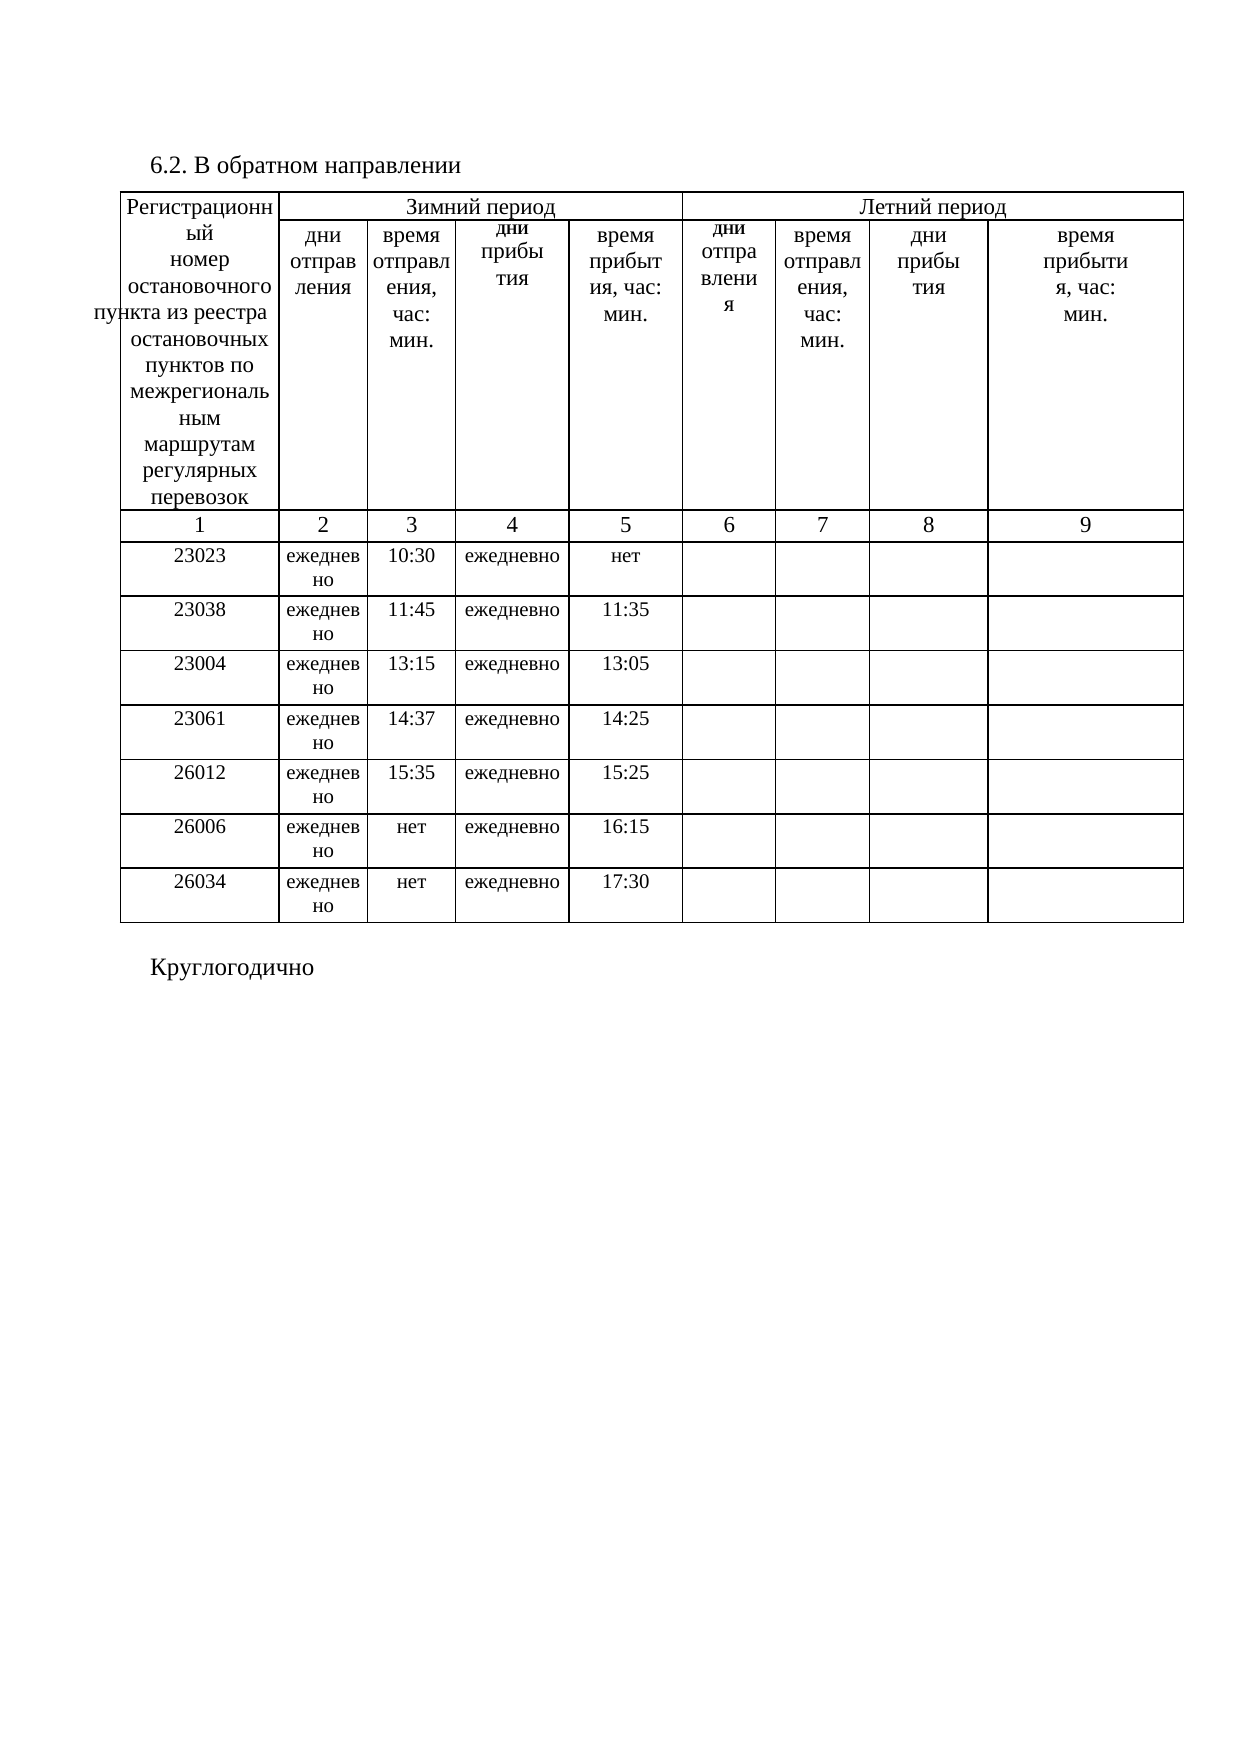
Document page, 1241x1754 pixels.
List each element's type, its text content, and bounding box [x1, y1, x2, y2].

table_cell дни отправ ления [280, 221, 367, 509]
table_cell ежедневно [280, 815, 367, 867]
table_cell 1 [121, 511, 278, 541]
table_header Регистрационный номер остановочного пункта из реестра остановочных пунктов по межрегиональным маршрутам регулярных перевозок [121, 193, 278, 509]
table_cell 23004 [121, 651, 278, 704]
table_cell 11:35 [570, 597, 682, 650]
table_cell 26012 [121, 760, 278, 813]
table_cell 15:25 [570, 760, 682, 813]
table_cell ежедневно [456, 706, 568, 758]
table_cell время прибыти я, час: мин. [989, 221, 1183, 509]
table_cell [989, 869, 1183, 922]
table_cell ежедневно [456, 543, 568, 595]
table_cell [683, 815, 775, 867]
table_cell [989, 651, 1183, 704]
table_cell 15:35 [368, 760, 455, 813]
table_cell 16:15 [570, 815, 682, 867]
table_cell [776, 760, 869, 813]
table_cell [870, 869, 987, 922]
table_cell ежедневно [456, 869, 568, 922]
table_cell [683, 597, 775, 650]
table_header Летний период [683, 193, 1183, 219]
table_cell [776, 815, 869, 867]
table_cell [870, 760, 987, 813]
table_cell 3 [368, 511, 455, 541]
table_cell 14:37 [368, 706, 455, 758]
table_cell ежедневно [456, 760, 568, 813]
text 6.2. В обратном направлении [150, 150, 1090, 179]
table_cell [870, 651, 987, 704]
table_cell нет [368, 815, 455, 867]
table_cell нет [368, 869, 455, 922]
table_cell [870, 543, 987, 595]
table_cell 9 [989, 511, 1183, 541]
table_cell ежедневно [280, 706, 367, 758]
table_cell ежедневно [280, 869, 367, 922]
table_cell [776, 706, 869, 758]
table_cell [989, 760, 1183, 813]
table_cell [776, 651, 869, 704]
table_cell нет [570, 543, 682, 595]
text Круглогодично [150, 952, 1090, 981]
table_cell 6 [683, 511, 775, 541]
table_cell [683, 706, 775, 758]
table_cell 4 [456, 511, 568, 541]
table_cell 23038 [121, 597, 278, 650]
table_cell 13:05 [570, 651, 682, 704]
table_cell время отправл ения, час: мин. [368, 221, 455, 509]
table_cell [776, 543, 869, 595]
table_cell 13:15 [368, 651, 455, 704]
table_cell 26006 [121, 815, 278, 867]
table_cell [989, 543, 1183, 595]
table_cell ежедневно [456, 651, 568, 704]
table_cell ДНИ отпра влени я [683, 221, 775, 509]
table_cell [989, 706, 1183, 758]
table_cell 11:45 [368, 597, 455, 650]
table_cell ежедневно [280, 543, 367, 595]
table_cell 14:25 [570, 706, 682, 758]
table_cell 23023 [121, 543, 278, 595]
table_cell ежедневно [280, 760, 367, 813]
table_cell [870, 706, 987, 758]
table_cell время отправл ения, час: мин. [776, 221, 869, 509]
table_header Зимний период [280, 193, 682, 219]
table_cell 26034 [121, 869, 278, 922]
table_cell 17:30 [570, 869, 682, 922]
table_cell время прибыт ия, час: мин. [570, 221, 682, 509]
table_cell ДНИ прибы тия [456, 221, 568, 509]
table_cell 2 [280, 511, 367, 541]
table_cell [683, 651, 775, 704]
table_cell [870, 815, 987, 867]
table_cell [776, 869, 869, 922]
table_cell ежедневно [456, 597, 568, 650]
table_cell 10:30 [368, 543, 455, 595]
table_cell [989, 815, 1183, 867]
table_cell 23061 [121, 706, 278, 758]
table_cell [683, 543, 775, 595]
table_cell ежедневно [280, 651, 367, 704]
table_cell [683, 869, 775, 922]
table_cell [776, 597, 869, 650]
table_cell 7 [776, 511, 869, 541]
table_cell [989, 597, 1183, 650]
table_cell ежедневно [456, 815, 568, 867]
table_cell [683, 760, 775, 813]
table_cell [870, 597, 987, 650]
table_cell ежедневно [280, 597, 367, 650]
table_cell 8 [870, 511, 987, 541]
table_cell 5 [570, 511, 682, 541]
table_cell дни прибы тия [870, 221, 987, 509]
